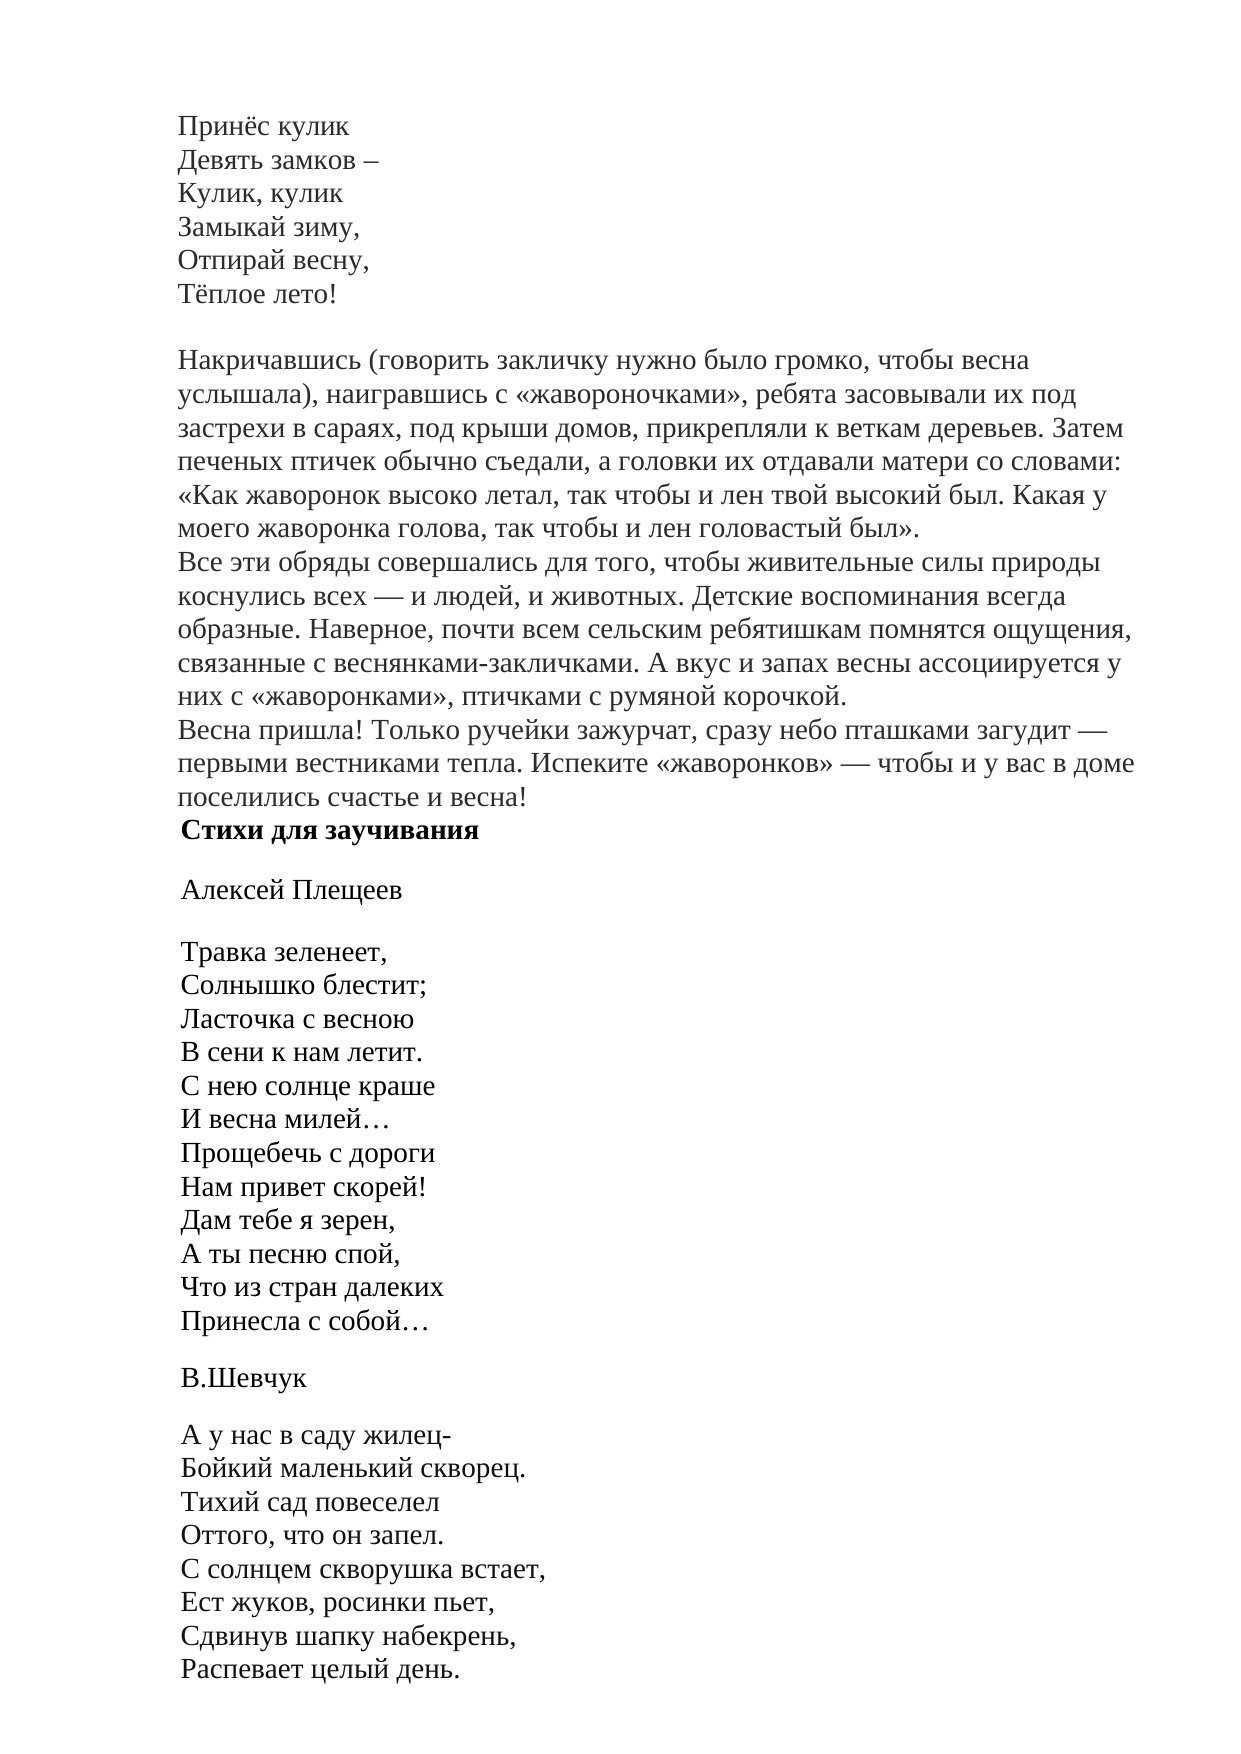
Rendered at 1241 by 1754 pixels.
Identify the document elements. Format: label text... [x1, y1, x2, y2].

text Тихий сад повеселел [180, 1484, 1165, 1517]
text Весна пришла! Только ручейки зажурчат, сразу небо пташками загудит — первыми вестниками тепла. Испеките «жаворонков» — чтобы и у вас в доме поселились счастье и весна! [177, 712, 1137, 812]
text Сдвинув шапку набекрень, [180, 1618, 1165, 1652]
text С солнцем скворушка встает, [180, 1551, 1165, 1584]
text Девять замков – Кулик, кулик Замыкай зиму, Отпирай весну, Тёплое лето! [177, 142, 378, 309]
text Ест жуков, росинки пьет, [180, 1584, 1165, 1618]
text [177, 108, 351, 142]
text А у нас в саду жилец- [180, 1417, 1165, 1450]
text Оттого, что он запел. [180, 1517, 1165, 1551]
text услышала), наигравшись с «жавороночками», ребята засовывали их под застрехи в сараях, под крыши домов, прикрепляли к веткам деревьев. Затем печеных птичек обычно съедали, а головки их отдавали матери со словами: [177, 376, 1126, 477]
text «Как жаворонок высоко летал, так чтобы и лен твой высокий был. Какая у моего жаворонка голова, так чтобы и лен головастый был». [177, 477, 1109, 544]
text Бойкий маленький скворец. [180, 1450, 1165, 1484]
text образные. Наверное, почти всем сельским ребятишкам помнятся ощущения, связанные с веснянками-закличками. А вкус и запах весны ассоциируется у них с «жаворонками», птичками с румяной корочкой. [177, 611, 1134, 712]
text Распевает целый день. [180, 1652, 1165, 1685]
text Травка зеленеет, Солнышко блестит; Ласточка с весною В сени к нам летит. С нею солнце краше И весна милей… Прощебечь с дороги Нам привет скорей! Дам тебе я зерен, А ты песню спой, Что из стран далеких Принесла с собой… [180, 934, 1165, 1336]
text Накричавшись (говорить закличку нужно было громко, чтобы весна [177, 343, 1165, 376]
text В.Шевчук [180, 1360, 1165, 1393]
text Стихи для заучивания [180, 812, 1165, 846]
text Все эти обряды совершались для того, чтобы живительные силы природы коснулись всех — и людей, и животных. Детские воспоминания всегда [177, 544, 1103, 611]
text Алексей Плещеев [180, 872, 1165, 905]
